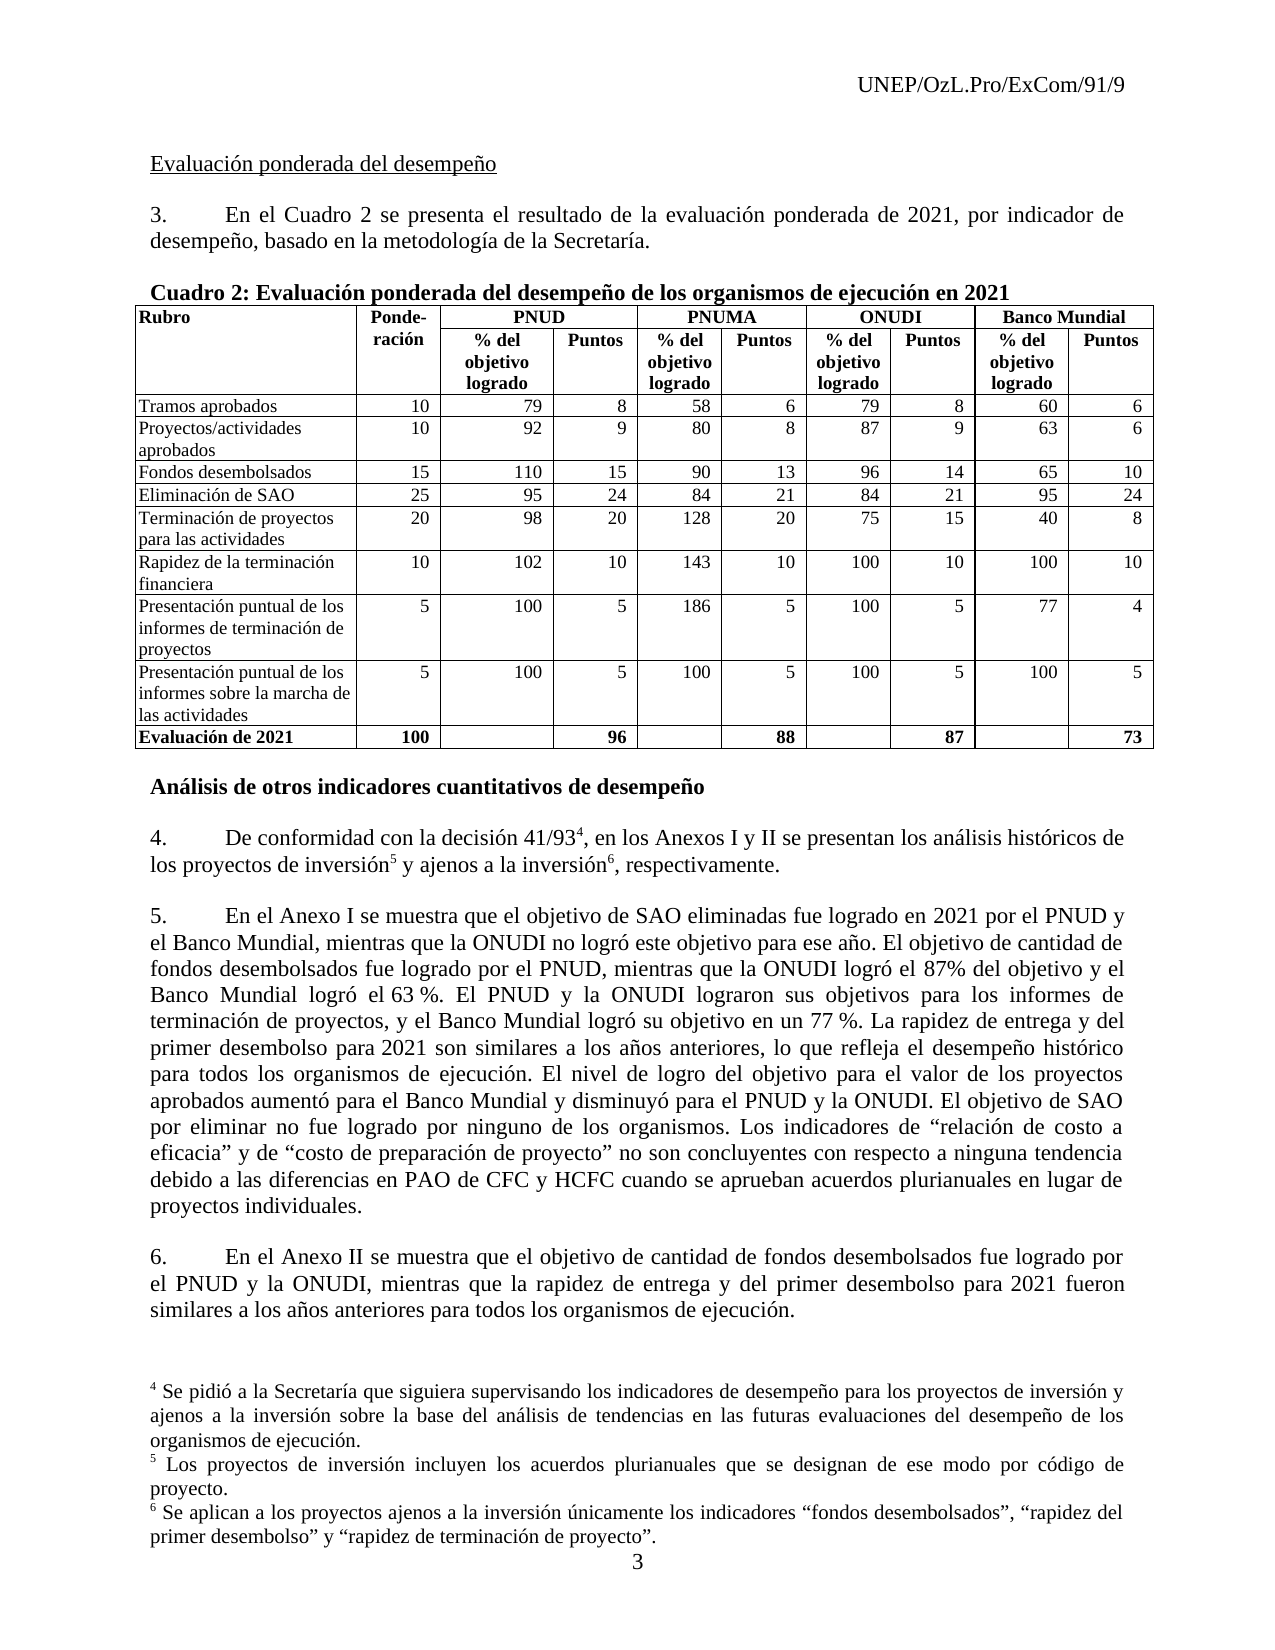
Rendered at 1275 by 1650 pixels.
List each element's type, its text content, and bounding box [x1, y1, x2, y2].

table_cell Puntos [722, 329, 806, 394]
table_cell Fondos desembolsados [136, 461, 356, 483]
subtitle En el Anexo II se muestra que el objetivo de cantidad de fondos desembolsados fue logrado por el PNUD y la ONUDI, mientras que la rapidez de entrega y del primer desembolso para 2021 fueron similares a los años anteriores para todos los organismos de ejecución. [150, 1243, 1125, 1322]
table_cell 96 [554, 726, 637, 748]
table_cell 8 [891, 395, 974, 416]
table_cell [807, 726, 890, 748]
table_cell 10 [357, 417, 440, 460]
table_cell Evaluación de 2021 [136, 726, 356, 748]
table_cell 8 [554, 395, 637, 416]
table_cell 75 [807, 507, 890, 550]
table_cell 10 [357, 551, 440, 594]
table_cell 79 [441, 395, 553, 416]
table_cell 24 [554, 484, 637, 506]
table_cell % del objetivo logrado [638, 329, 721, 394]
table_cell 5 [357, 595, 440, 660]
table_cell 100 [807, 595, 890, 660]
table_cell 100 [976, 551, 1068, 594]
table_cell 100 [638, 661, 721, 725]
table_cell 6 [1069, 395, 1153, 416]
table_cell Proyectos/actividades aprobados [136, 417, 356, 460]
table_cell 8 [1069, 507, 1153, 550]
subtitle Análisis de otros indicadores cuantitativos de desempeño [150, 773, 1125, 799]
table_header ONUDI [807, 306, 974, 328]
table_cell 15 [891, 507, 974, 550]
subtitle De conformidad con la decisión 41/93, en los Anexos I y II se presentan los análisis históricos de los proyectos de inversión y ajenos a la inversión, respectivamente. [150, 824, 1125, 877]
table_cell 63 [976, 417, 1068, 460]
table_cell 100 [807, 661, 890, 725]
table_cell 10 [891, 551, 974, 594]
table_cell 5 [554, 661, 637, 725]
table_cell 84 [638, 484, 721, 506]
table_cell 100 [807, 551, 890, 594]
table_cell 96 [807, 461, 890, 483]
table_cell 10 [1069, 461, 1153, 483]
table_cell 15 [554, 461, 637, 483]
table_cell Puntos [1069, 329, 1153, 394]
table_cell 20 [554, 507, 637, 550]
table_cell 88 [722, 726, 806, 748]
table_cell 77 [976, 595, 1068, 660]
table_cell Tramos aprobados [136, 395, 356, 416]
table_cell 14 [891, 461, 974, 483]
table_cell % del objetivo logrado [976, 329, 1068, 394]
table_cell Rapidez de la terminación financiera [136, 551, 356, 594]
table_cell % del objetivo logrado [441, 329, 553, 394]
table_cell 95 [441, 484, 553, 506]
table_header PNUMA [638, 306, 806, 328]
table_cell 6 [722, 395, 806, 416]
table_cell 5 [891, 595, 974, 660]
table_cell 8 [722, 417, 806, 460]
table_cell 20 [357, 507, 440, 550]
subtitle En el Cuadro 2 se presenta el resultado de la evaluación ponderada de 2021, por indicador de desempeño, basado en la metodología de la Secretaría. [150, 201, 1125, 254]
text Cuadro 2: Evaluación ponderada del desempeño de los organismos de ejecución en 2021 [150, 279, 1125, 305]
table_cell 90 [638, 461, 721, 483]
table_cell 80 [638, 417, 721, 460]
table_cell 58 [638, 395, 721, 416]
table_cell 5 [1069, 661, 1153, 725]
table_cell 13 [722, 461, 806, 483]
table_cell 92 [441, 417, 553, 460]
table_cell 5 [722, 595, 806, 660]
table_cell 95 [976, 484, 1068, 506]
table_cell 9 [891, 417, 974, 460]
table_cell 73 [1069, 726, 1153, 748]
table_cell 40 [976, 507, 1068, 550]
table_cell [441, 726, 553, 748]
table_cell 110 [441, 461, 553, 483]
table_cell 100 [976, 661, 1068, 725]
table_cell 87 [891, 726, 974, 748]
table_cell 4 [1069, 595, 1153, 660]
table_cell 10 [554, 551, 637, 594]
table_cell 100 [357, 726, 440, 748]
table_cell 6 [1069, 417, 1153, 460]
table_cell 5 [554, 595, 637, 660]
table_cell 65 [976, 461, 1068, 483]
table_cell 24 [1069, 484, 1153, 506]
table_cell 25 [357, 484, 440, 506]
table_header PNUD [441, 306, 637, 328]
table_cell Presentación puntual de los informes de terminación de proyectos [136, 595, 356, 660]
table_cell 9 [554, 417, 637, 460]
subtitle En el Anexo I se muestra que el objetivo de SAO eliminadas fue logrado en 2021 por el PNUD y el Banco Mundial, mientras que la ONUDI no logró este objetivo para ese año. El objetivo de cantidad de fondos desembolsados fue logrado por el PNUD, mientras que la ONUDI logró el 87% del objetivo y el Banco Mundial logró el 63 %. El PNUD y la ONUDI lograron sus objetivos para los informes de terminación de proyectos, y el Banco Mundial logró su objetivo en un 77 %. La rapidez de entrega y del primer desembolso para 2021 son similares a los años anteriores, lo que refleja el desempeño histórico para todos los organismos de ejecución. El nivel de logro del objetivo para el valor de los proyectos aprobados aumentó para el Banco Mundial y disminuyó para el PNUD y la ONUDI. El objetivo de SAO por eliminar no fue logrado por ninguno de los organismos. Los indicadores de “relación de costo a eficacia” y de “costo de preparación de proyecto” no son concluyentes con respecto a ninguna tendencia debido a las diferencias en PAO de CFC y HCFC cuando se aprueban acuerdos plurianuales en lugar de proyectos individuales. [150, 902, 1125, 1218]
table_cell 5 [722, 661, 806, 725]
table_cell 20 [722, 507, 806, 550]
table_cell 10 [722, 551, 806, 594]
table_cell 100 [441, 661, 553, 725]
table_cell 186 [638, 595, 721, 660]
table_header Banco Mundial [976, 306, 1153, 328]
table_cell 5 [357, 661, 440, 725]
table_header Ponde-ración [357, 306, 440, 394]
table_cell 143 [638, 551, 721, 594]
table_cell 79 [807, 395, 890, 416]
table_cell Terminación de proyectos para las actividades [136, 507, 356, 550]
table_cell Presentación puntual de los informes sobre la marcha de las actividades [136, 661, 356, 725]
text Evaluación ponderada del desempeño [150, 150, 1125, 176]
table_cell 5 [891, 661, 974, 725]
table_cell Puntos [891, 329, 974, 394]
table_cell 102 [441, 551, 553, 594]
table_cell % del objetivo logrado [807, 329, 890, 394]
table_cell 10 [1069, 551, 1153, 594]
table_cell 21 [722, 484, 806, 506]
table_header Rubro [136, 306, 356, 394]
table_cell Puntos [554, 329, 637, 394]
table_cell 100 [441, 595, 553, 660]
table_cell 87 [807, 417, 890, 460]
table_cell 21 [891, 484, 974, 506]
table_cell Eliminación de SAO [136, 484, 356, 506]
table_cell [638, 726, 721, 748]
table_cell 128 [638, 507, 721, 550]
table_cell 15 [357, 461, 440, 483]
table_cell 60 [976, 395, 1068, 416]
table_cell 10 [357, 395, 440, 416]
table_cell [976, 726, 1068, 748]
table_cell 84 [807, 484, 890, 506]
table_cell 98 [441, 507, 553, 550]
